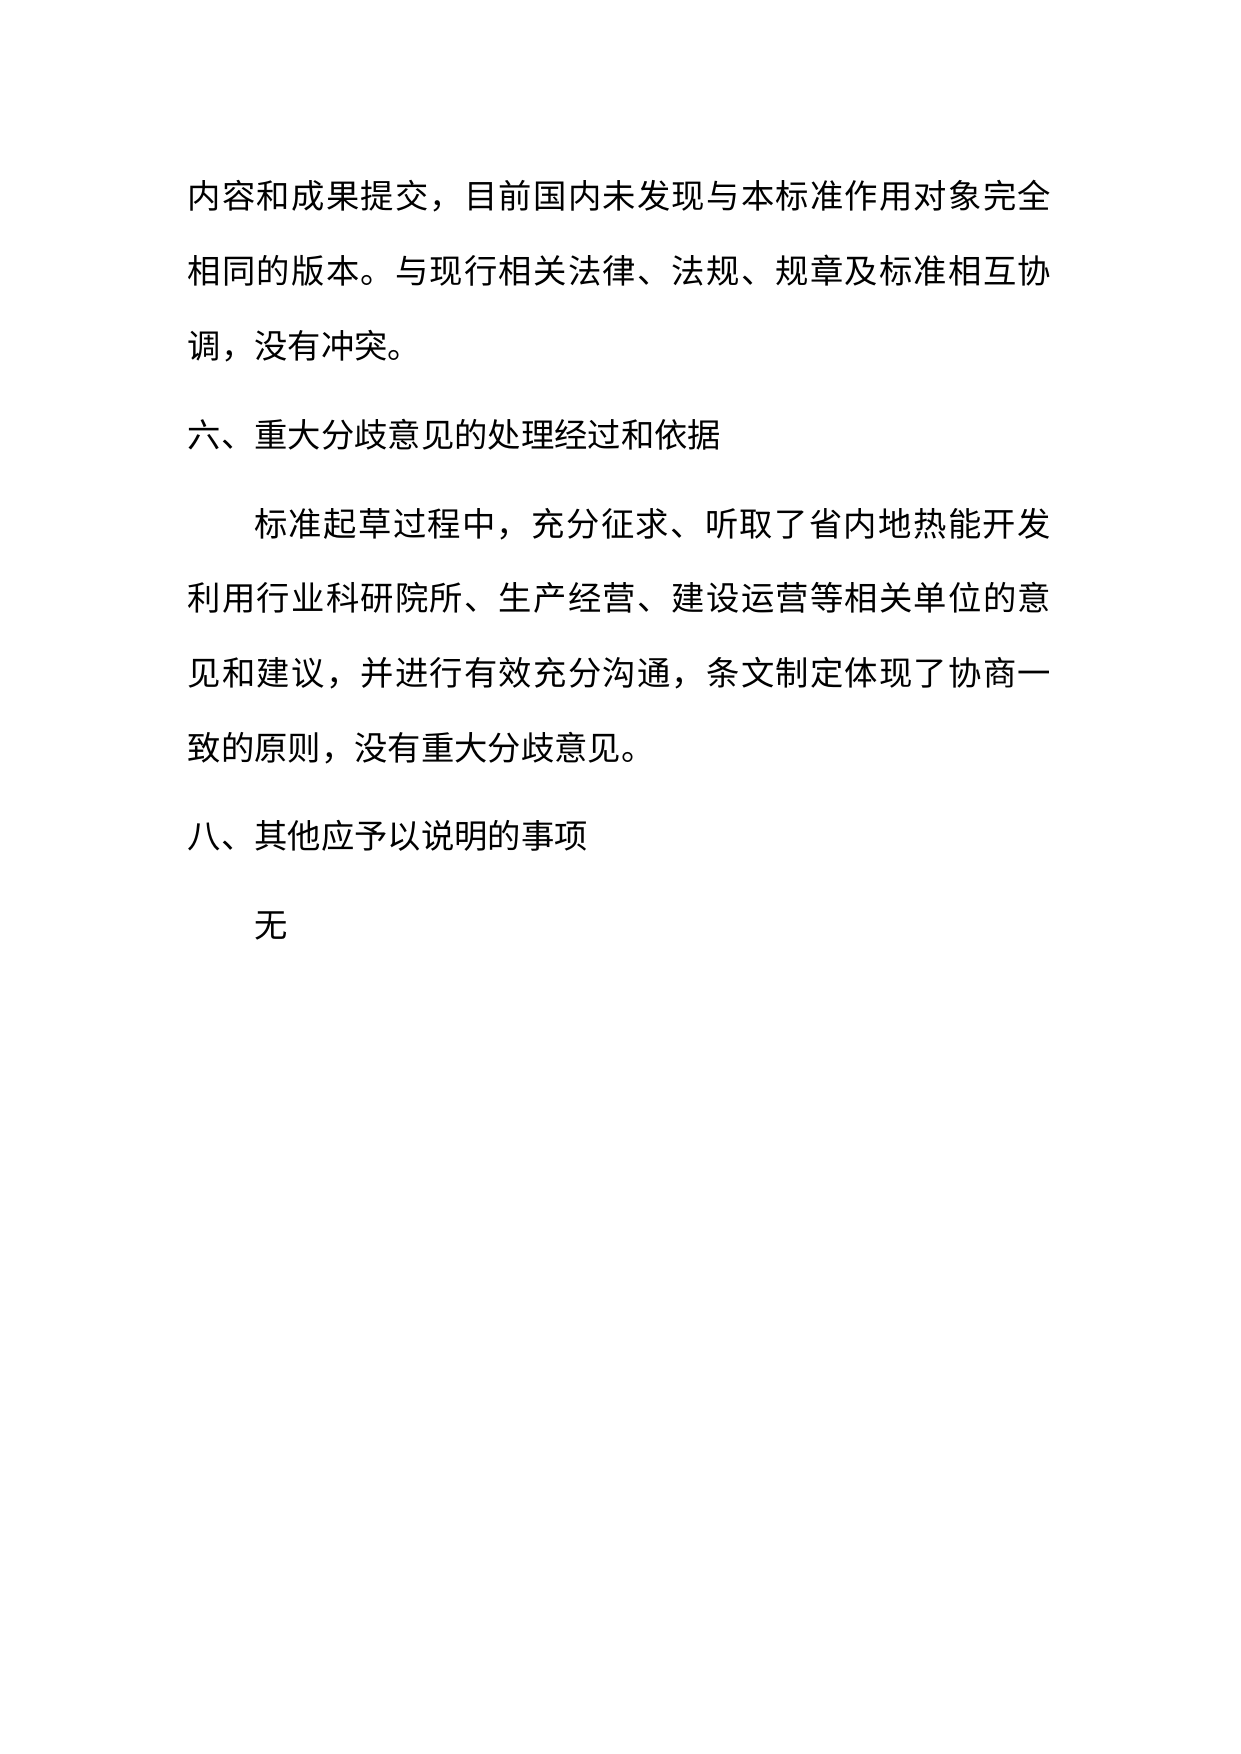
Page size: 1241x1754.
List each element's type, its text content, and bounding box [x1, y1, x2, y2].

text 六、重大分歧意见的处理经过和依据 [187, 400, 1053, 465]
text 八、其他应予以说明的事项 [187, 802, 1053, 867]
text 标准起草过程中，充分征求、听取了省内地热能开发利用行业科研院所、生产经营、建设运营等相关单位的意见和建议，并进行有效充分沟通，条文制定体现了协商一致的原则，没有重大分歧意见。 [187, 489, 1053, 778]
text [187, 162, 1053, 376]
text 无 [187, 891, 1053, 956]
